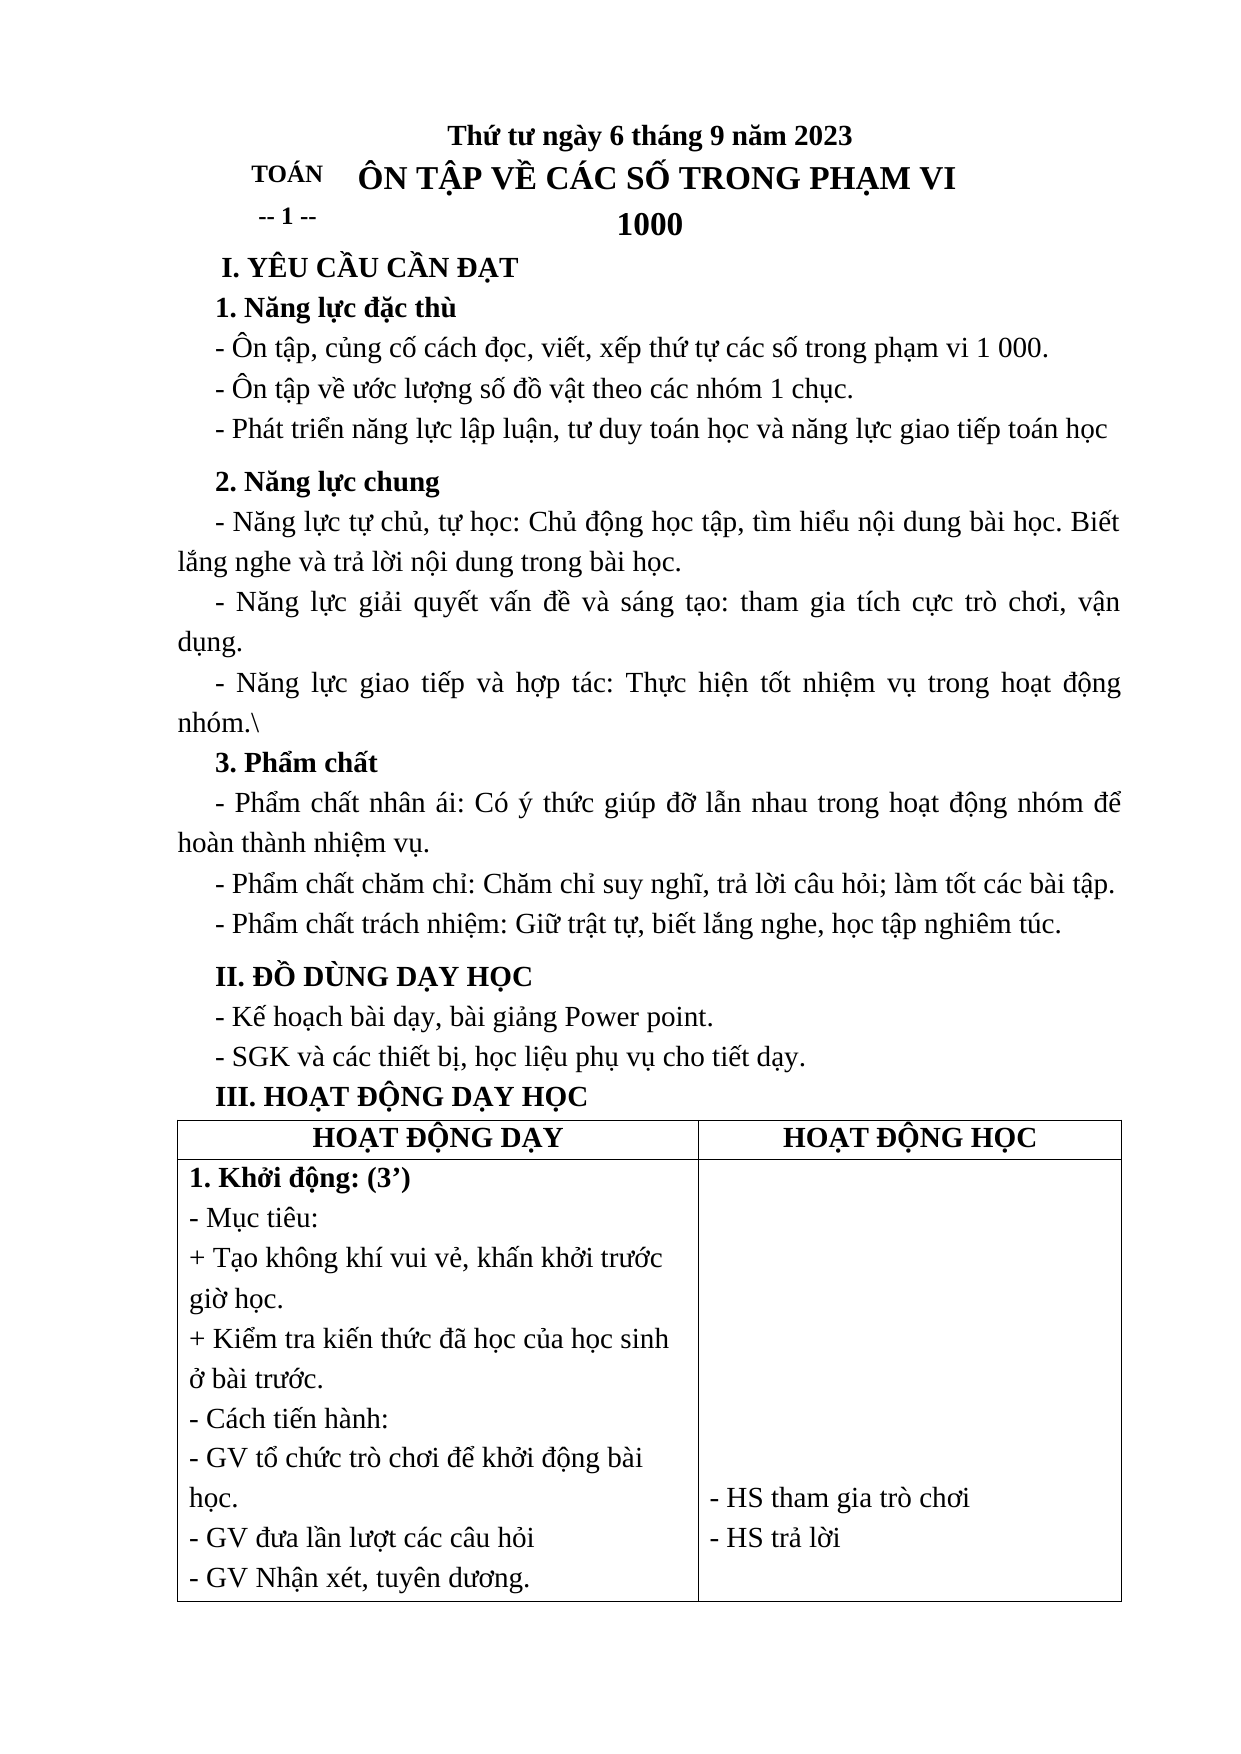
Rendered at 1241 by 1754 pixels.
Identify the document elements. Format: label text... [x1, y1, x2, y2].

text - Phẩm chất trách nhiệm: Giữ trật tự, biết lắng nghe, học tập nghiêm túc. [177, 906, 1122, 939]
text 1. Năng lực đặc thù [177, 290, 1122, 324]
text - Phát triển năng lực lập luận, tư duy toán học và năng lực giao tiếp toán học [177, 411, 1122, 444]
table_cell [178, 1160, 698, 1601]
text - Ôn tập về ước lượng số đồ vật theo các nhóm 1 chục. [177, 371, 1122, 404]
text - Kế hoạch bài dạy, bài giảng Power point. [177, 999, 1122, 1032]
text 1000 [177, 204, 1122, 243]
text 3. Phẩm chất [177, 745, 1122, 779]
text - Năng lực giải quyết vấn đề và sáng tạo: tham gia tích cực trò chơi, vận dụng. [177, 584, 1122, 658]
text I. YÊU CẦU CẦN ĐẠT [177, 250, 1122, 284]
table_header HOẠT ĐỘNG DẠY [178, 1121, 698, 1159]
text - Phẩm chất chăm chỉ: Chăm chỉ suy nghĩ, trả lời câu hỏi; làm tốt các bài tập. [177, 866, 1122, 899]
table_header HOẠT ĐỘNG HỌC [699, 1121, 1121, 1159]
text - Ôn tập, củng cố cách đọc, viết, xếp thứ tự các số trong phạm vi 1 000. [177, 331, 1122, 364]
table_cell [699, 1160, 1121, 1601]
text ÔN TẬP VỀ CÁC SỐ TRONG PHẠM VI [177, 158, 1122, 197]
text II. ĐỒ DÙNG DẠY HỌC [177, 959, 1122, 992]
text - Phẩm chất nhân ái: Có ý thức giúp đỡ lẫn nhau trong hoạt động nhóm để hoàn thành nhiệm vụ. [177, 785, 1122, 859]
text 2. Năng lực chung [177, 464, 1122, 497]
text - Năng lực tự chủ, tự học: Chủ động học tập, tìm hiểu nội dung bài học. Biết lắng nghe và trả lời nội dung trong bài học. [177, 504, 1122, 578]
text III. HOẠT ĐỘNG DẠY HỌC [177, 1079, 1122, 1113]
text - SGK và các thiết bị, học liệu phụ vụ cho tiết dạy. [177, 1039, 1122, 1073]
text - Năng lực giao tiếp và hợp tác: Thực hiện tốt nhiệm vụ trong hoạt động nhóm.\ [177, 665, 1122, 738]
text Thứ tư ngày 6 tháng 9 năm 2023 [177, 118, 1122, 152]
